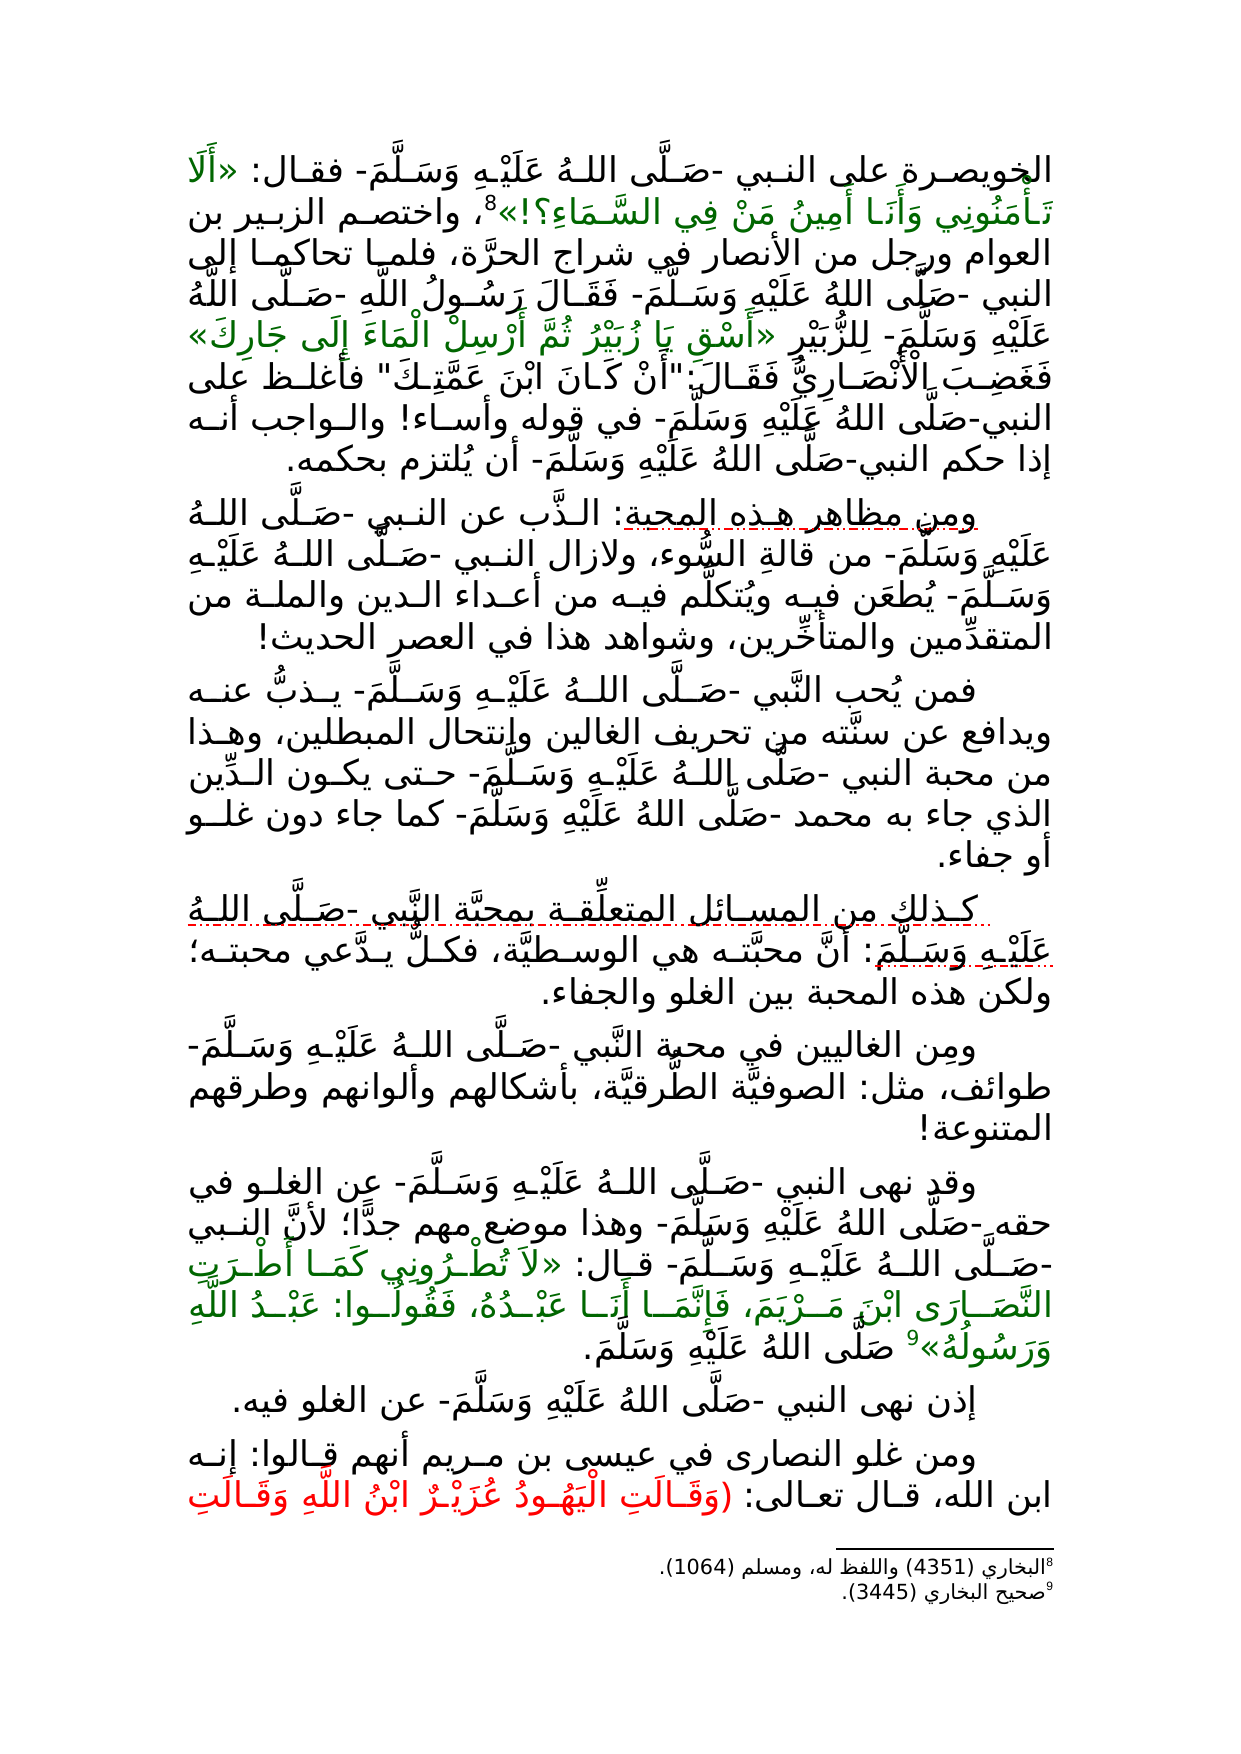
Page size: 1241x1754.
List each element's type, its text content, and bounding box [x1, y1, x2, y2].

text فمن يُحب النَّبي -صَلَّى اللهُ عَلَيْهِ وَسَلَّمَ- يذبُّ عنه ويدافع عن سنَّته من تحريف الغالين وانتحال المبطلين، وهذا من محبة النبي -صَلَّى اللهُ عَلَيْهِ وَسَلَّمَ- حتى يكون الدِّين الذي جاء به محمد -صَلَّى اللهُ عَلَيْهِ وَسَلَّمَ- كما جاء دون غلو أو جفاء. [187, 670, 1053, 876]
text ومِن الغاليين في محبة النَّبي -صَلَّى اللهُ عَلَيْهِ وَسَلَّمَ- طوائف، مثل: الصوفيَّة الطُّرقيَّة، بأشكالهم وألوانهم وطرقهم المتنوعة! [187, 1025, 1053, 1149]
text ومن مظاهر هذه المحبة: الذَّب عن النبي -صَلَّى اللهُ عَلَيْهِ وَسَلَّمَ- من قالةِ السُّوء، ولازال النبي -صَلَّى اللهُ عَلَيْهِ وَسَلَّمَ- يُطعَن فيه ويُتكلَّم فيه من أعداء الدين والملة من المتقدِّمين والمتأخِّرين، وشواهد هذا في العصر الحديث! [187, 492, 1053, 657]
text كذلك من المسائل المتعلِّقة بمحبَّة النَّبي -صَلَّى اللهُ عَلَيْهِ وَسَلَّمَ: أنَّ محبَّته هي الوسطيَّة، فكلٌّ يدَّعي محبته؛ ولكن هذه المحبة بين الغلو والجفاء. [187, 889, 1053, 1012]
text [187, 1434, 1053, 1516]
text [187, 150, 1053, 480]
text وقد نهى النبي -صَلَّى اللهُ عَلَيْهِ وَسَلَّمَ- عن الغلو في حقه -صَلَّى اللهُ عَلَيْهِ وَسَلَّمَ- وهذا موضع مهم جدًّا؛ لأنَّ النبي -صَلَّى اللهُ عَلَيْهِ وَسَلَّمَ- قال: «لاَ تُطْرُونِي كَمَا أَطْرَتِ النَّصَارَى ابْنَ مَرْيَمَ، فَإِنَّمَا أَنَا عَبْدُهُ، فَقُولُوا: عَبْدُ اللَّهِ وَرَسُولُهُ» صَلَّى اللهُ عَلَيْهِ وَسَلَّمَ. [187, 1161, 1053, 1367]
text إذن نهى النبي -صَلَّى اللهُ عَلَيْهِ وَسَلَّمَ- عن الغلو فيه. [187, 1380, 1053, 1421]
